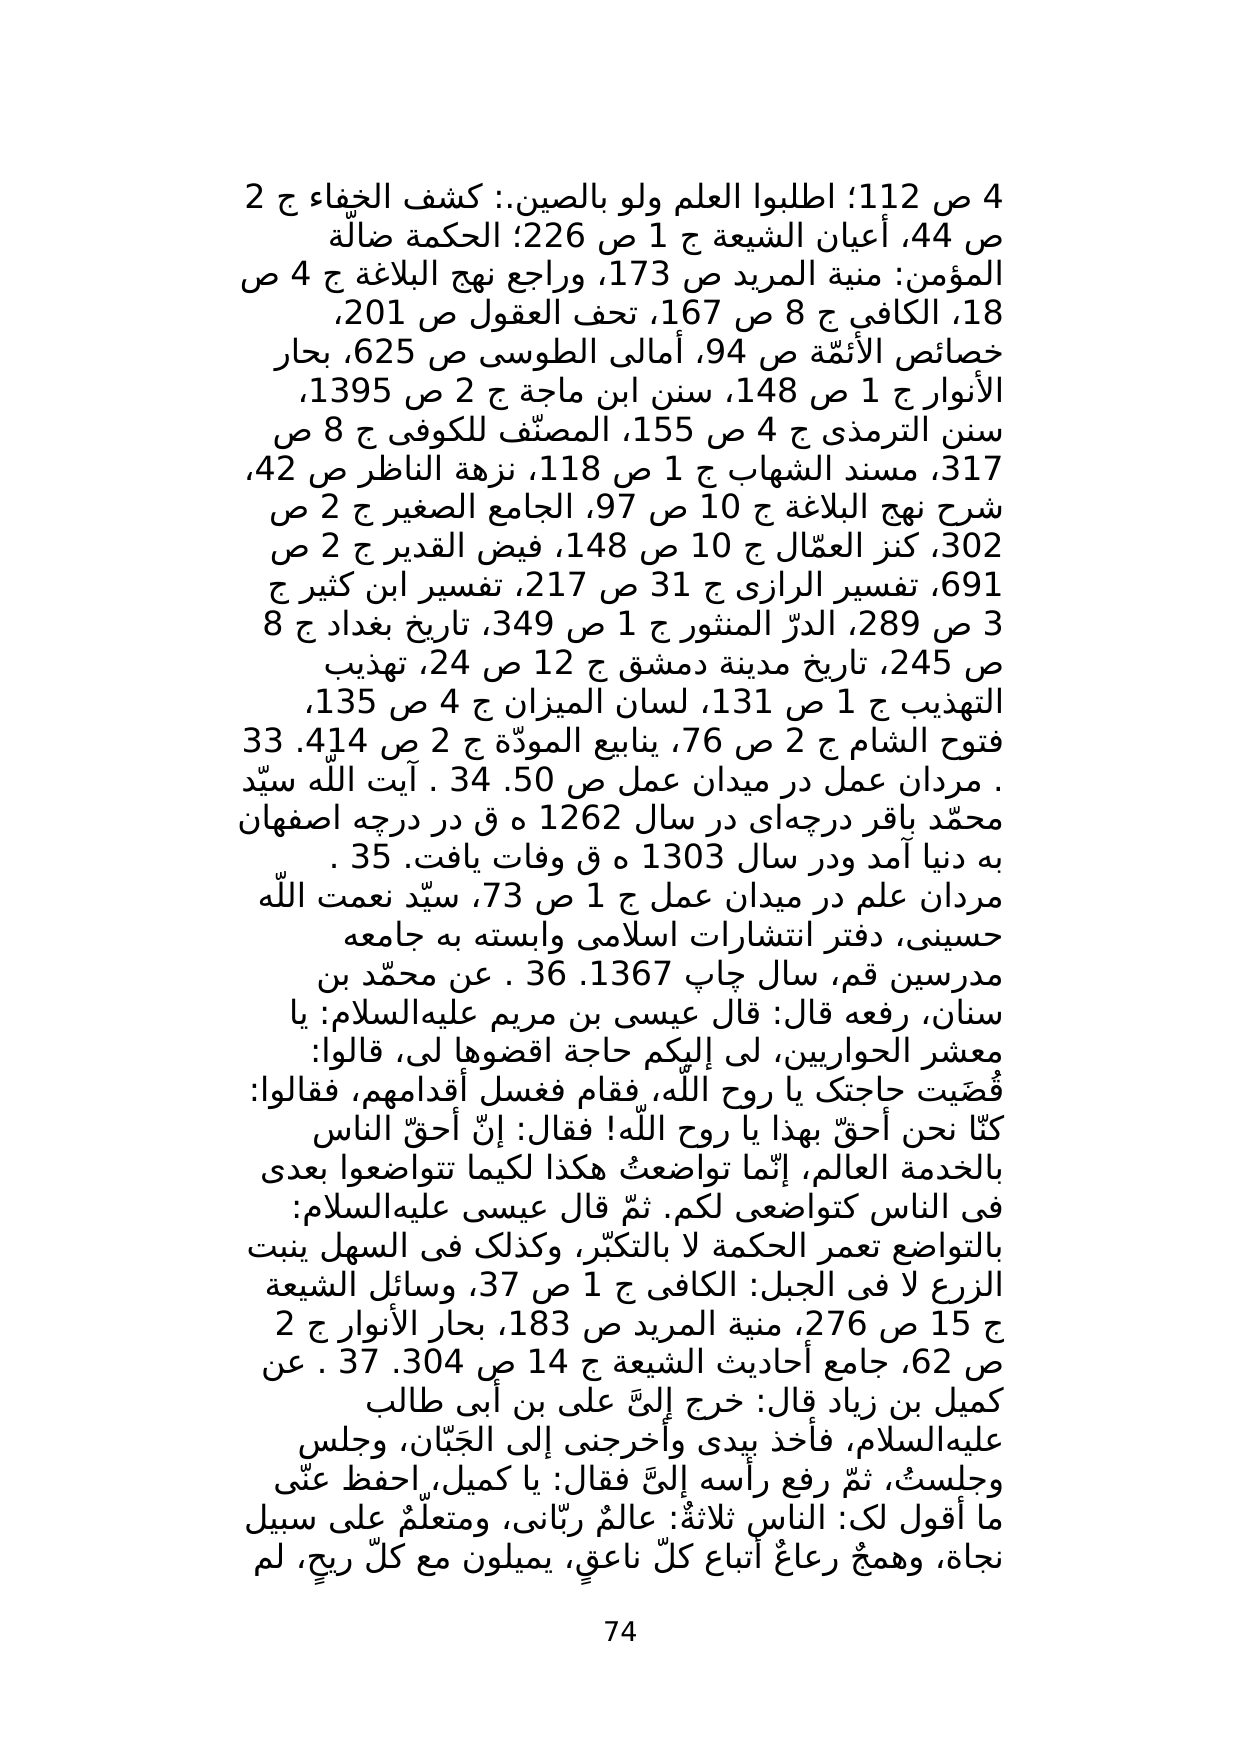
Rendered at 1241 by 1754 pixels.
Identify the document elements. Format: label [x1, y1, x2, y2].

text [236, 177, 1004, 1576]
